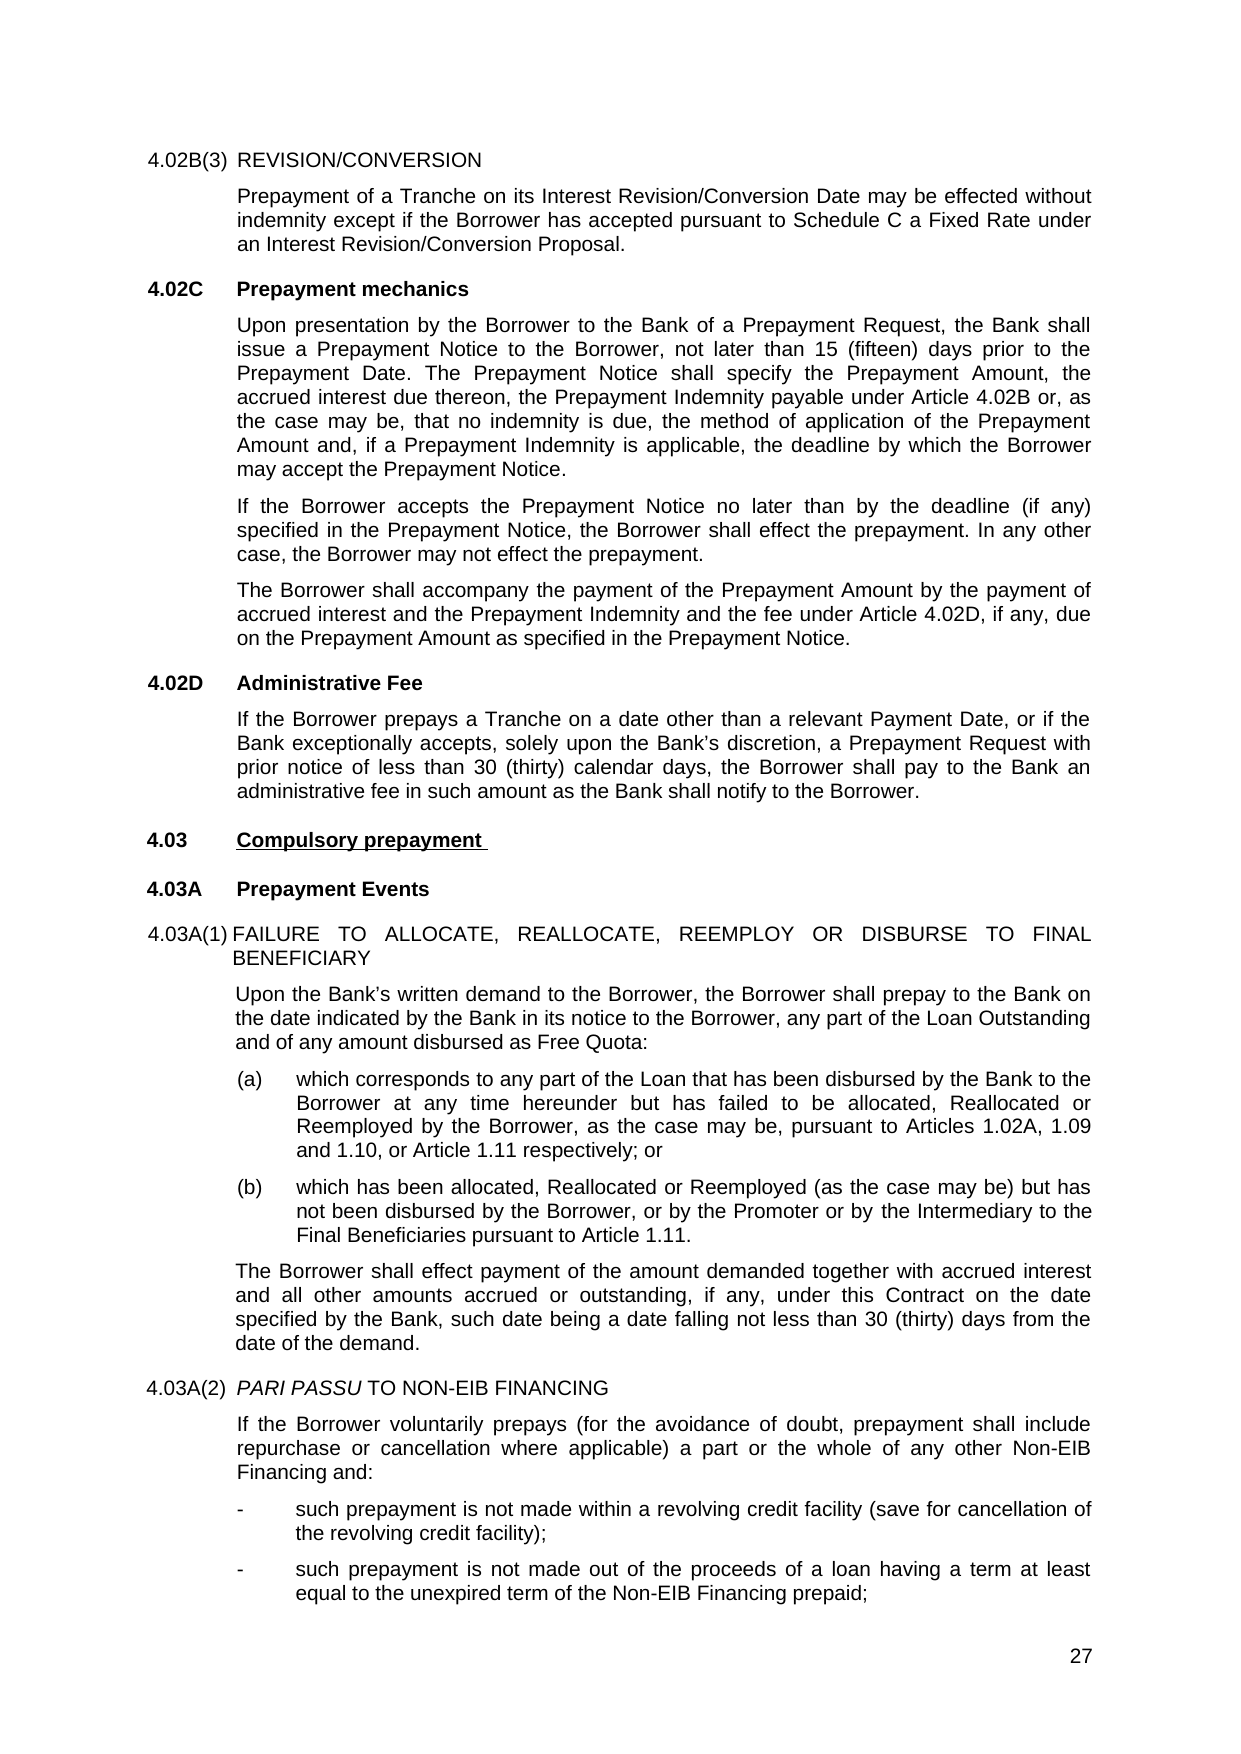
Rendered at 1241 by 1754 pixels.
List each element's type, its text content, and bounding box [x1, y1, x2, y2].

text If the Borrower accepts the Prepayment Notice no later than by the deadline (if any) specified in the Prepayment Notice, the Borrower shall effect the prepayment. In any other case, the Borrower may not effect the prepayment. [237, 493, 1092, 565]
text - such prepayment is not made out of the proceeds of a loan having a term at least equal to the unexpired term of the Non-EIB Financing prepaid; [237, 1557, 1092, 1605]
text 4.03 Compulsory prepayment [147, 828, 1092, 852]
list which has been allocated, Reallocated or Reemployed (as the case may be) but has not been disbursed by the Borrower, or by the Promoter or by the Intermediary to the Final Beneficiaries pursuant to Article 1.11. [237, 1175, 1092, 1247]
text The Borrower shall accompany the payment of the Prepayment Amount by the payment of accrued interest and the Prepayment Indemnity and the fee under Article 4.02D, if any, due on the Prepayment Amount as specified in the Prepayment Notice. [237, 578, 1092, 650]
text If the Borrower prepays a Tranche on a date other than a relevant Payment Date, or if the Bank exceptionally accepts, solely upon the Bank’s discretion, a Prepayment Request with prior notice of less than 30 (thirty) calendar days, the Borrower shall pay to the Bank an administrative fee in such amount as the Bank shall notify to the Borrower. [237, 707, 1092, 803]
list which corresponds to any part of the Loan that has been disbursed by the Bank to the Borrower at any time hereunder but has failed to be allocated, Reallocated or Reemployed by the Borrower, as the case may be, pursuant to Articles 1.02A, 1.09 and 1.10, or Article 1.11 respectively; or [237, 1066, 1092, 1162]
text If the Borrower voluntarily prepays (for the avoidance of doubt, prepayment shall include repurchase or cancellation where applicable) a part or the whole of any other Non-EIB Financing and: [237, 1412, 1092, 1484]
text Upon the Bank’s written demand to the Borrower, the Borrower shall prepay to the Bank on the date indicated by the Bank in its notice to the Borrower, any part of the Loan Outstanding and of any amount disbursed as Free Quota: [235, 982, 1092, 1054]
text 4.02D Administrative Fee [148, 671, 1092, 694]
text 4.03A(1) FAILURE TO ALLOCATE, REALLOCATE, REEMPLOY OR DISBURSE TO FINAL BENEFICIARY [148, 922, 1092, 969]
text 4.03A Prepayment Events [147, 877, 1092, 901]
text 4.03A(2) PARI PASSU TO NON-EIB FINANCING [146, 1376, 1092, 1400]
text Prepayment of a Tranche on its Interest Revision/Conversion Date may be effected without indemnity except if the Borrower has accepted pursuant to Schedule C a Fixed Rate under an Interest Revision/Conversion Proposal. [148, 184, 1092, 256]
text Upon presentation by the Borrower to the Bank of a Prepayment Request, the Bank shall issue a Prepayment Notice to the Borrower, not later than 15 (fifteen) days prior to the Prepayment Date. The Prepayment Notice shall specify the Prepayment Amount, the accrued interest due thereon, the Prepayment Indemnity payable under Article 4.02B or, as the case may be, that no indemnity is due, the method of application of the Prepayment Amount and, if a Prepayment Indemnity is applicable, the deadline by which the Borrower may accept the Prepayment Notice. [237, 313, 1092, 481]
text 4.02C Prepayment mechanics [148, 277, 1092, 301]
text - such prepayment is not made within a revolving credit facility (save for cancellation of the revolving credit facility); [237, 1497, 1092, 1544]
text 4.02B(3) REVISION/CONVERSION [148, 148, 1092, 172]
text The Borrower shall effect payment of the amount demanded together with accrued interest and all other amounts accrued or outstanding, if any, under this Contract on the date specified by the Bank, such date being a date falling not less than 30 (thirty) days from the date of the demand. [235, 1259, 1092, 1355]
